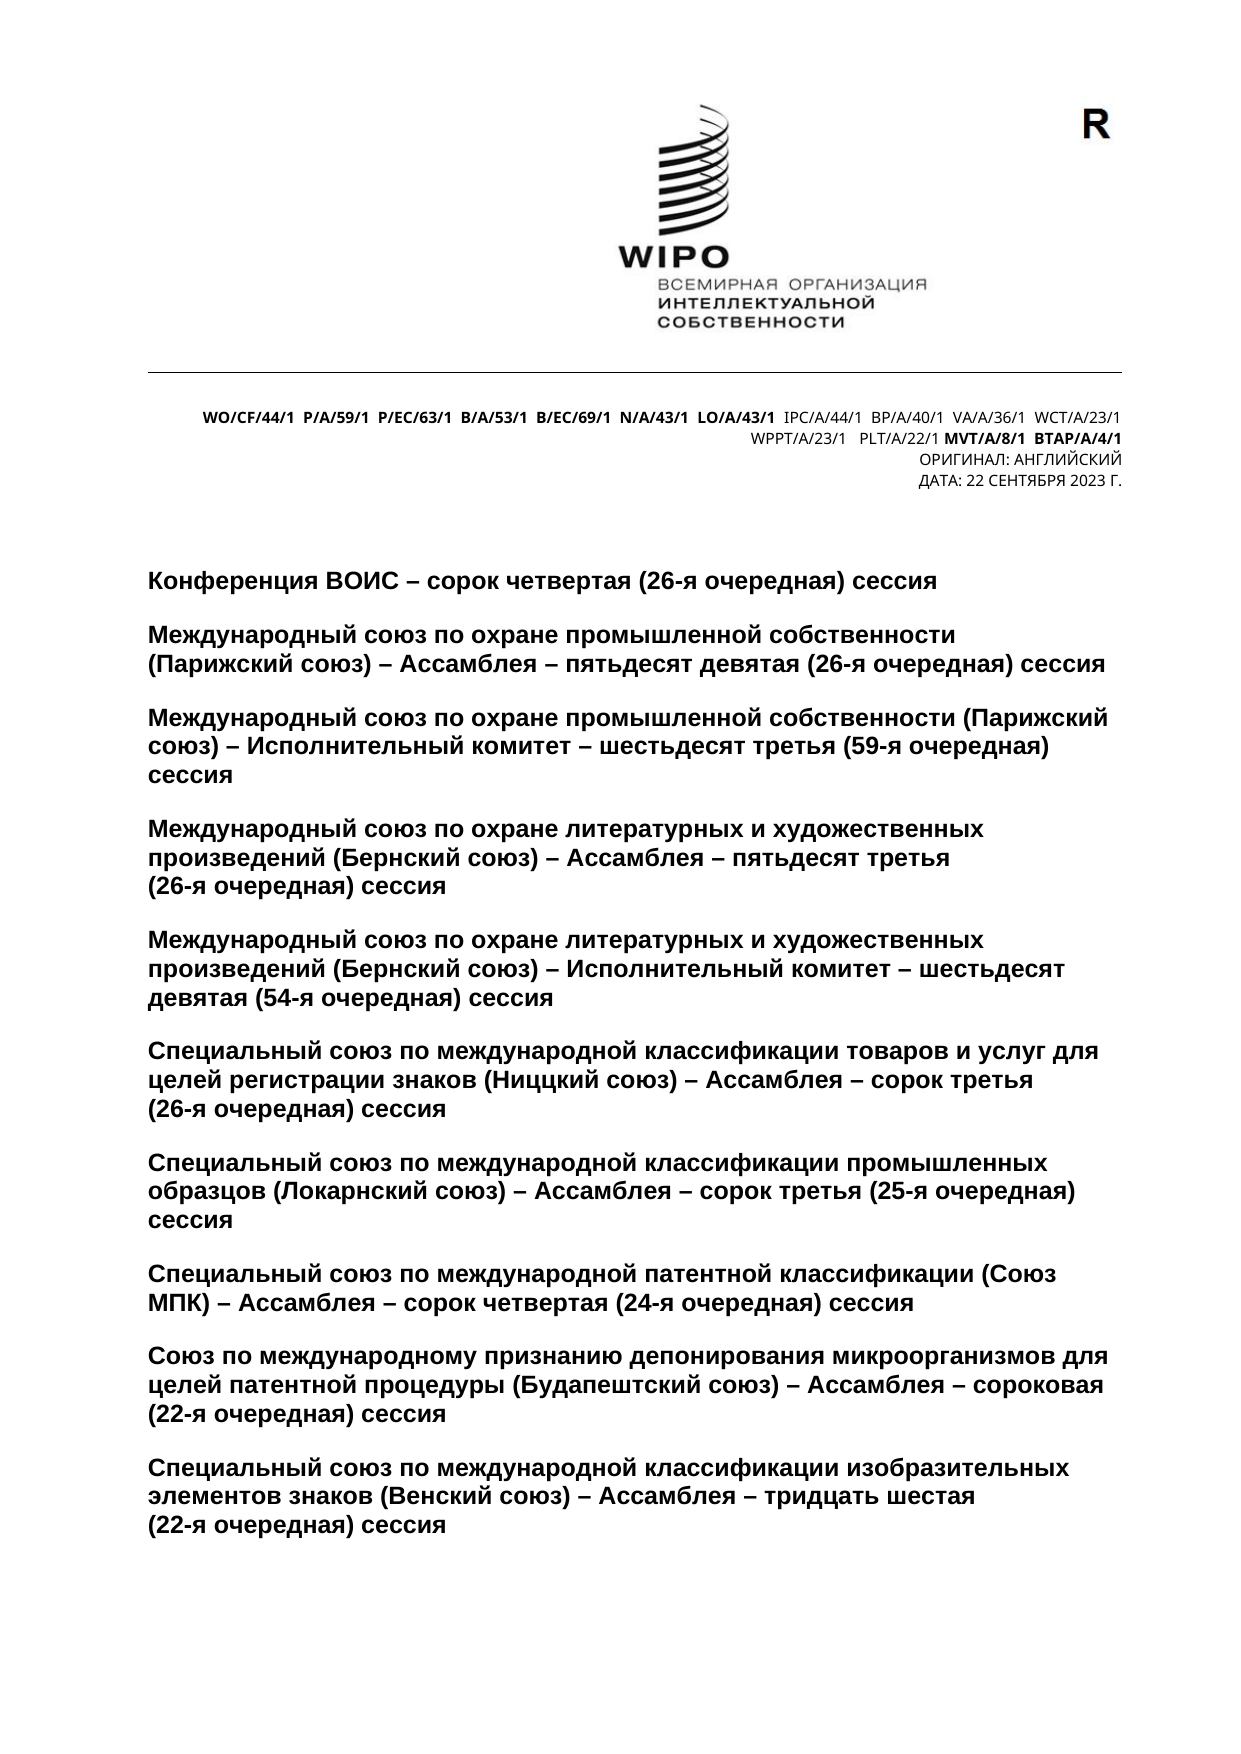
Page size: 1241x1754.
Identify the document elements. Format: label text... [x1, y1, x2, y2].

text Конференция ВОИС – сорок четвертая (26-я очередная) сессия [148, 566, 1122, 595]
text Международный союз по охране литературных и художественных произведений (Бернский союз) – Исполнительный комитет – шестьдесят девятая (54-я очередная) сессия [148, 925, 1122, 1011]
text ДАТА: 22 сентября 2023 Г. [148, 470, 1122, 491]
text Международный союз по охране литературных и художественных произведений (Бернский союз) – Ассамблея – пятьдесят третья (26-я очередная) сессия [148, 814, 1122, 900]
text Специальный союз по международной патентной классификации (Союз МПК) – Ассамблея – сорок четвертая (24-я очередная) сессия [148, 1259, 1122, 1316]
text Специальный союз по международной классификации товаров и услуг для целей регистрации знаков (Ниццкий союз) – Ассамблея – сорок третья (26-я очередная) сессия [148, 1036, 1122, 1123]
picture [589, 79, 1123, 347]
text ОРИГИнал: АНГЛИЙСКИЙ [148, 449, 1122, 470]
text Международный союз по охране промышленной собственности (Парижский союз) – Исполнительный комитет – шестьдесят третья (59-я очередная) сессия [148, 703, 1122, 789]
text WO/CF/44/1 P/A/59/1 P/EC/63/1 B/A/53/1 B/EC/69/1 N/A/43/1 LO/A/43/1 IPC/A/44/1 BP/A/40/1 VA/A/36/1 WCT/A/23/1 WPPT/A/23/1 PLT/A/22/1 MVT/A/8/1 BTAP/A/4/1 [148, 373, 1122, 449]
text Специальный союз по международной классификации промышленных образцов (Локарнский союз) – Ассамблея – сорок третья (25-я очередная) сессия [148, 1148, 1122, 1234]
text Союз по международному признанию депонирования микроорганизмов для целей патентной процедуры (Будапештский союз) – Ассамблея – сороковая (22-я очередная) сессия [148, 1341, 1122, 1428]
text Международный союз по охране промышленной собственности (Парижский союз) – Ассамблея – пятьдесят девятая (26-я очередная) сессия [148, 620, 1122, 678]
text Специальный союз по международной классификации изобразительных элементов знаков (Венский союз) – Ассамблея – тридцать шестая (22-я очередная) сессия [148, 1453, 1122, 1539]
